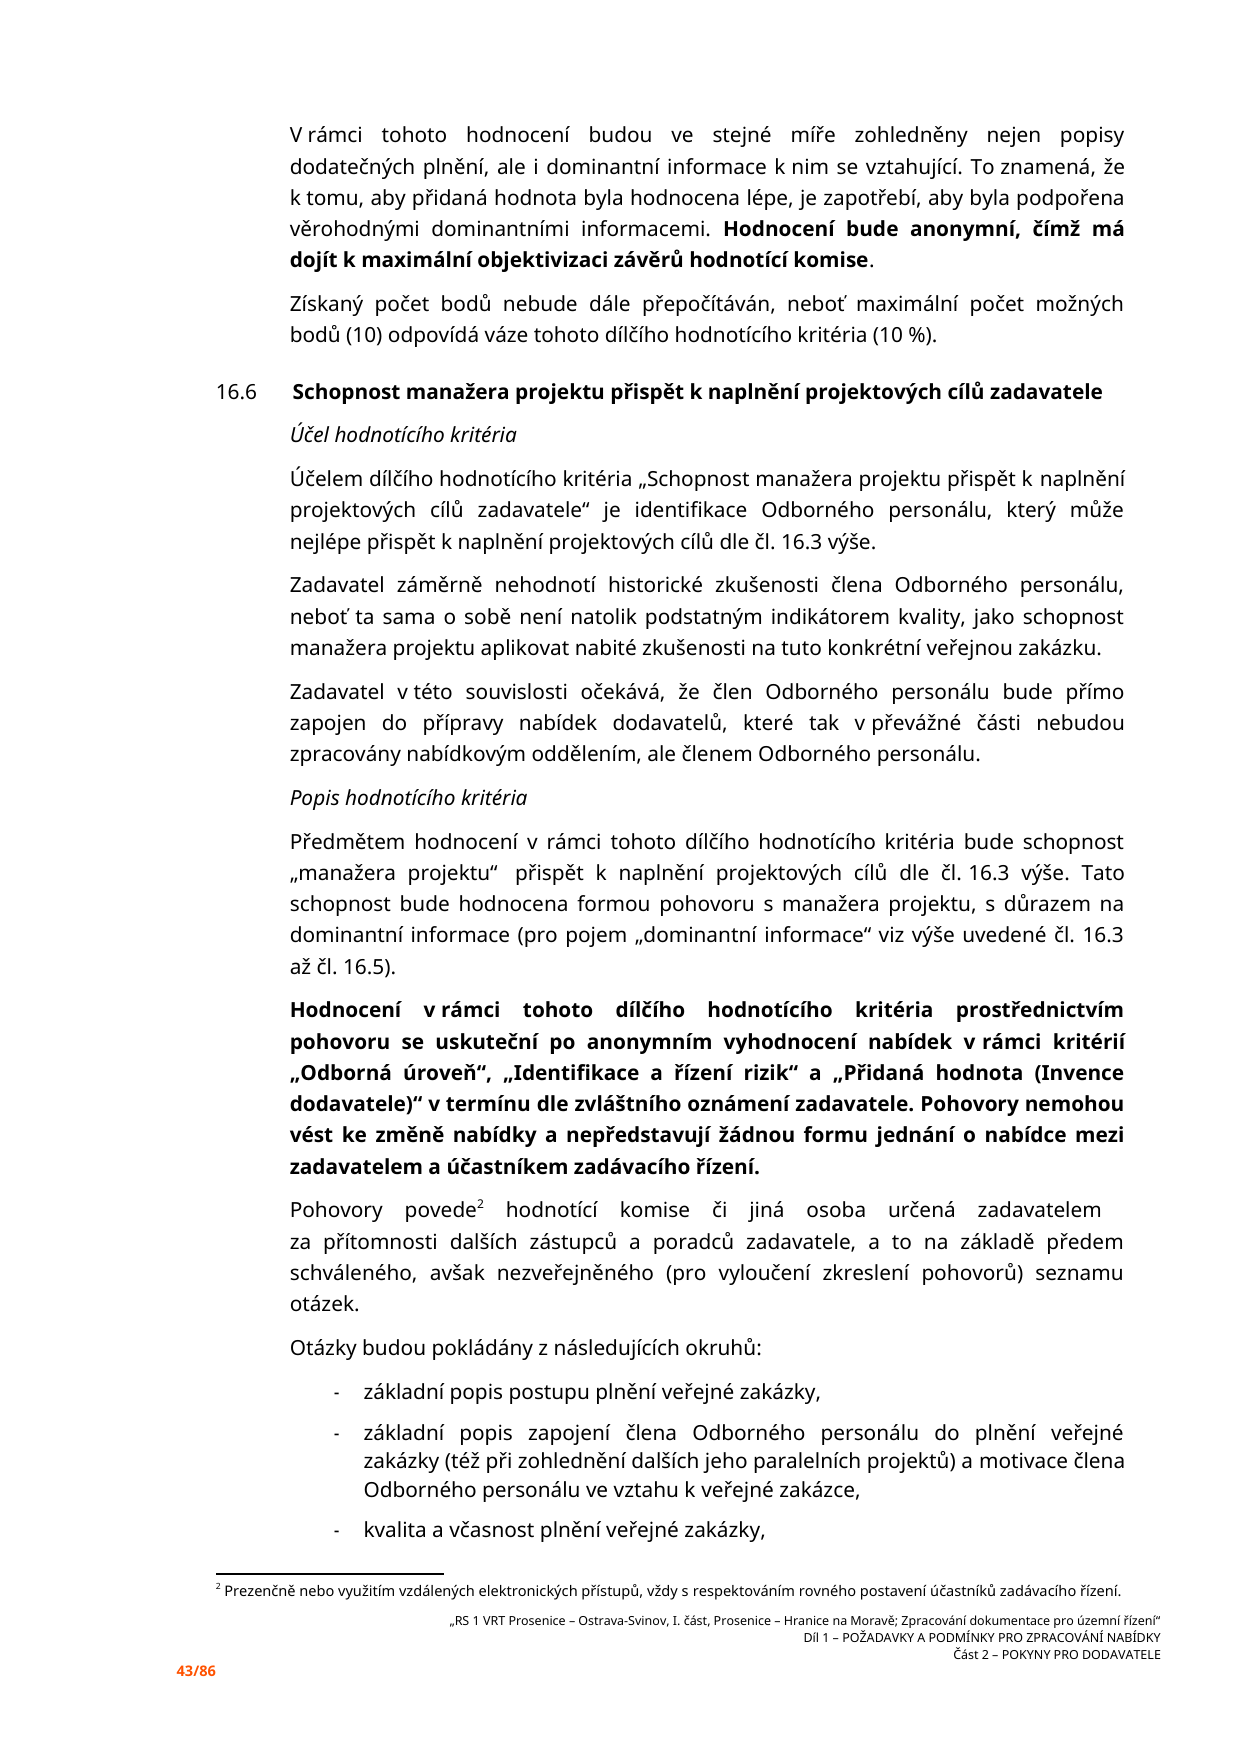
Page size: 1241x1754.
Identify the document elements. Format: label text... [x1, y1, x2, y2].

text Hodnocení v rámci tohoto dílčího hodnotícího kritéria prostřednictvím pohovoru se uskuteční po anonymním vyhodnocení nabídek v rámci kritérií „Odborná úroveň“, „Identifikace a řízení rizik“ a „Přidaná hodnota (Invence dodavatele)“ v termínu dle zvláštního oznámení zadavatele. Pohovory nemohou vést ke změně nabídky a nepředstavují žádnou formu jednání o nabídce mezi zadavatelem a účastníkem zadávacího řízení. [289, 996, 1125, 1180]
text Zadavatel záměrně nehodnotí historické zkušenosti člena Odborného personálu, neboť ta sama o sobě není natolik podstatným indikátorem kvality, jako schopnost manažera projektu aplikovat nabité zkušenosti na tuto konkrétní veřejnou zakázku. [289, 571, 1125, 662]
text Zadavatel v této souvislosti očekává, že člen Odborného personálu bude přímo zapojen do přípravy nabídek dodavatelů, které tak v převážné části nebudou zpracovány nabídkovým oddělením, ale členem Odborného personálu. [289, 677, 1125, 768]
list kvalita a včasnost plnění veřejné zakázky, [334, 1516, 1125, 1544]
text Schopnost manažera projektu přispět k naplnění projektových cílů zadavatele [216, 377, 1125, 405]
text Pohovory povede hodnotící komise či jiná osoba určená zadavatelem za přítomnosti dalších zástupců a poradců zadavatele, a to na základě předem schváleného, avšak nezveřejněného (pro vyloučení zkreslení pohovorů) seznamu otázek. [289, 1196, 1125, 1318]
list základní popis zapojení člena Odborného personálu do plnění veřejné zakázky (též při zohlednění dalších jeho paralelních projektů) a motivace člena Odborného personálu ve vztahu k veřejné zakázce, [334, 1418, 1125, 1503]
text Účel hodnotícího kritéria [216, 421, 1125, 449]
text V rámci tohoto hodnocení budou ve stejné míře zohledněny nejen popisy dodatečných plnění, ale i dominantní informace k nim se vztahující. To znamená, že k tomu, aby přidaná hodnota byla hodnocena lépe, je zapotřebí, aby byla podpořena věrohodnými dominantními informacemi. Hodnocení bude anonymní, čímž má dojít k maximální objektivizaci závěrů hodnotící komise. [289, 121, 1125, 274]
text Předmětem hodnocení v rámci tohoto dílčího hodnotícího kritéria bude schopnost „manažera projektu“ přispět k naplnění projektových cílů dle čl. 16.3 výše. Tato schopnost bude hodnocena formou pohovoru s manažera projektu, s důrazem na dominantní informace (pro pojem „dominantní informace“ viz výše uvedené čl. 16.3 až čl. 16.5). [289, 827, 1125, 980]
text Účelem dílčího hodnotícího kritéria „Schopnost manažera projektu přispět k naplnění projektových cílů zadavatele“ je identifikace Odborného personálu, který může nejlépe přispět k naplnění projektových cílů dle čl. 16.3 výše. [289, 464, 1125, 555]
text Otázky budou pokládány z následujících okruhů: [216, 1333, 1125, 1362]
text Získaný počet bodů nebude dále přepočítáván, neboť maximální počet možných bodů (10) odpovídá váze tohoto dílčího hodnotícího kritéria (10 %). [289, 289, 1125, 349]
text Popis hodnotícího kritéria [216, 783, 1125, 812]
list základní popis postupu plnění veřejné zakázky, [334, 1377, 1125, 1405]
